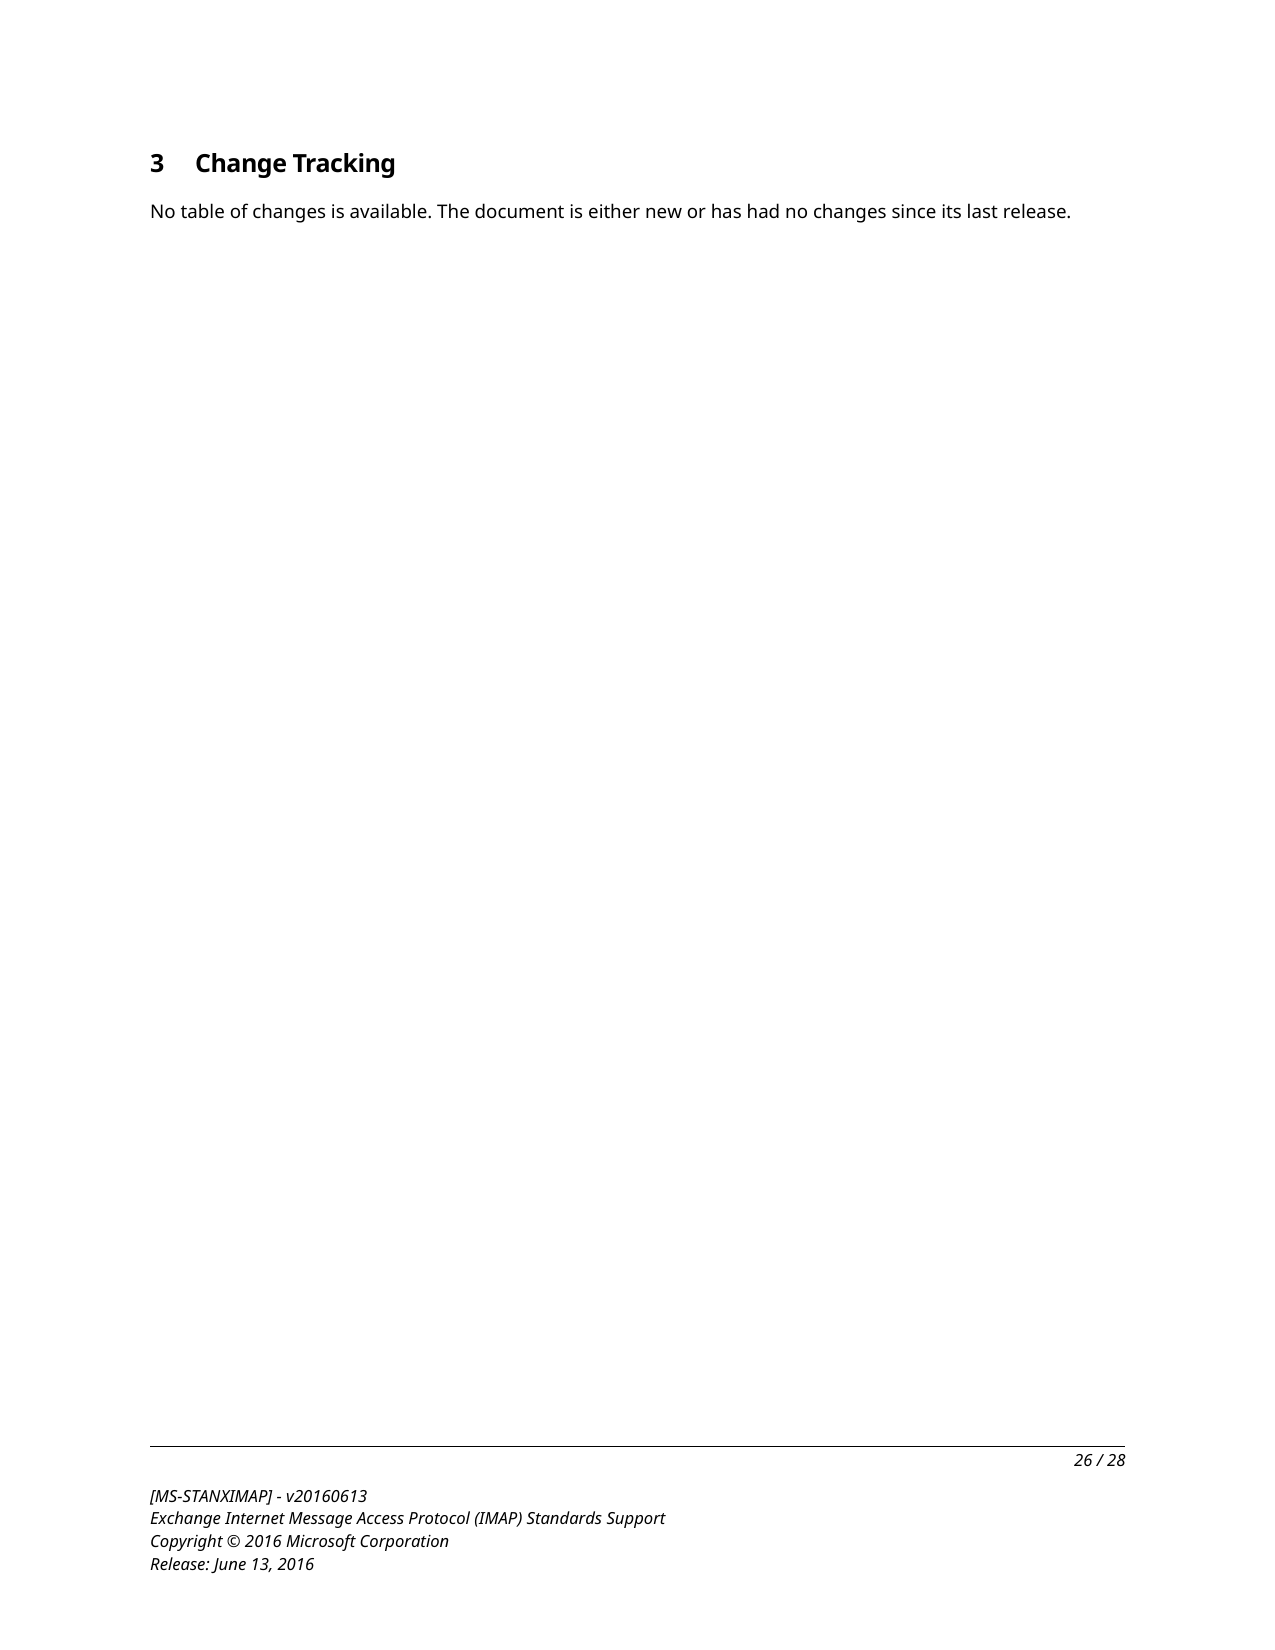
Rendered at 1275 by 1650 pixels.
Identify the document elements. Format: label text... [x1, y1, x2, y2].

subtitle Change Tracking [150, 146, 1125, 180]
text No table of changes is available. The document is either new or has had no changes since its last release. [150, 199, 1125, 224]
